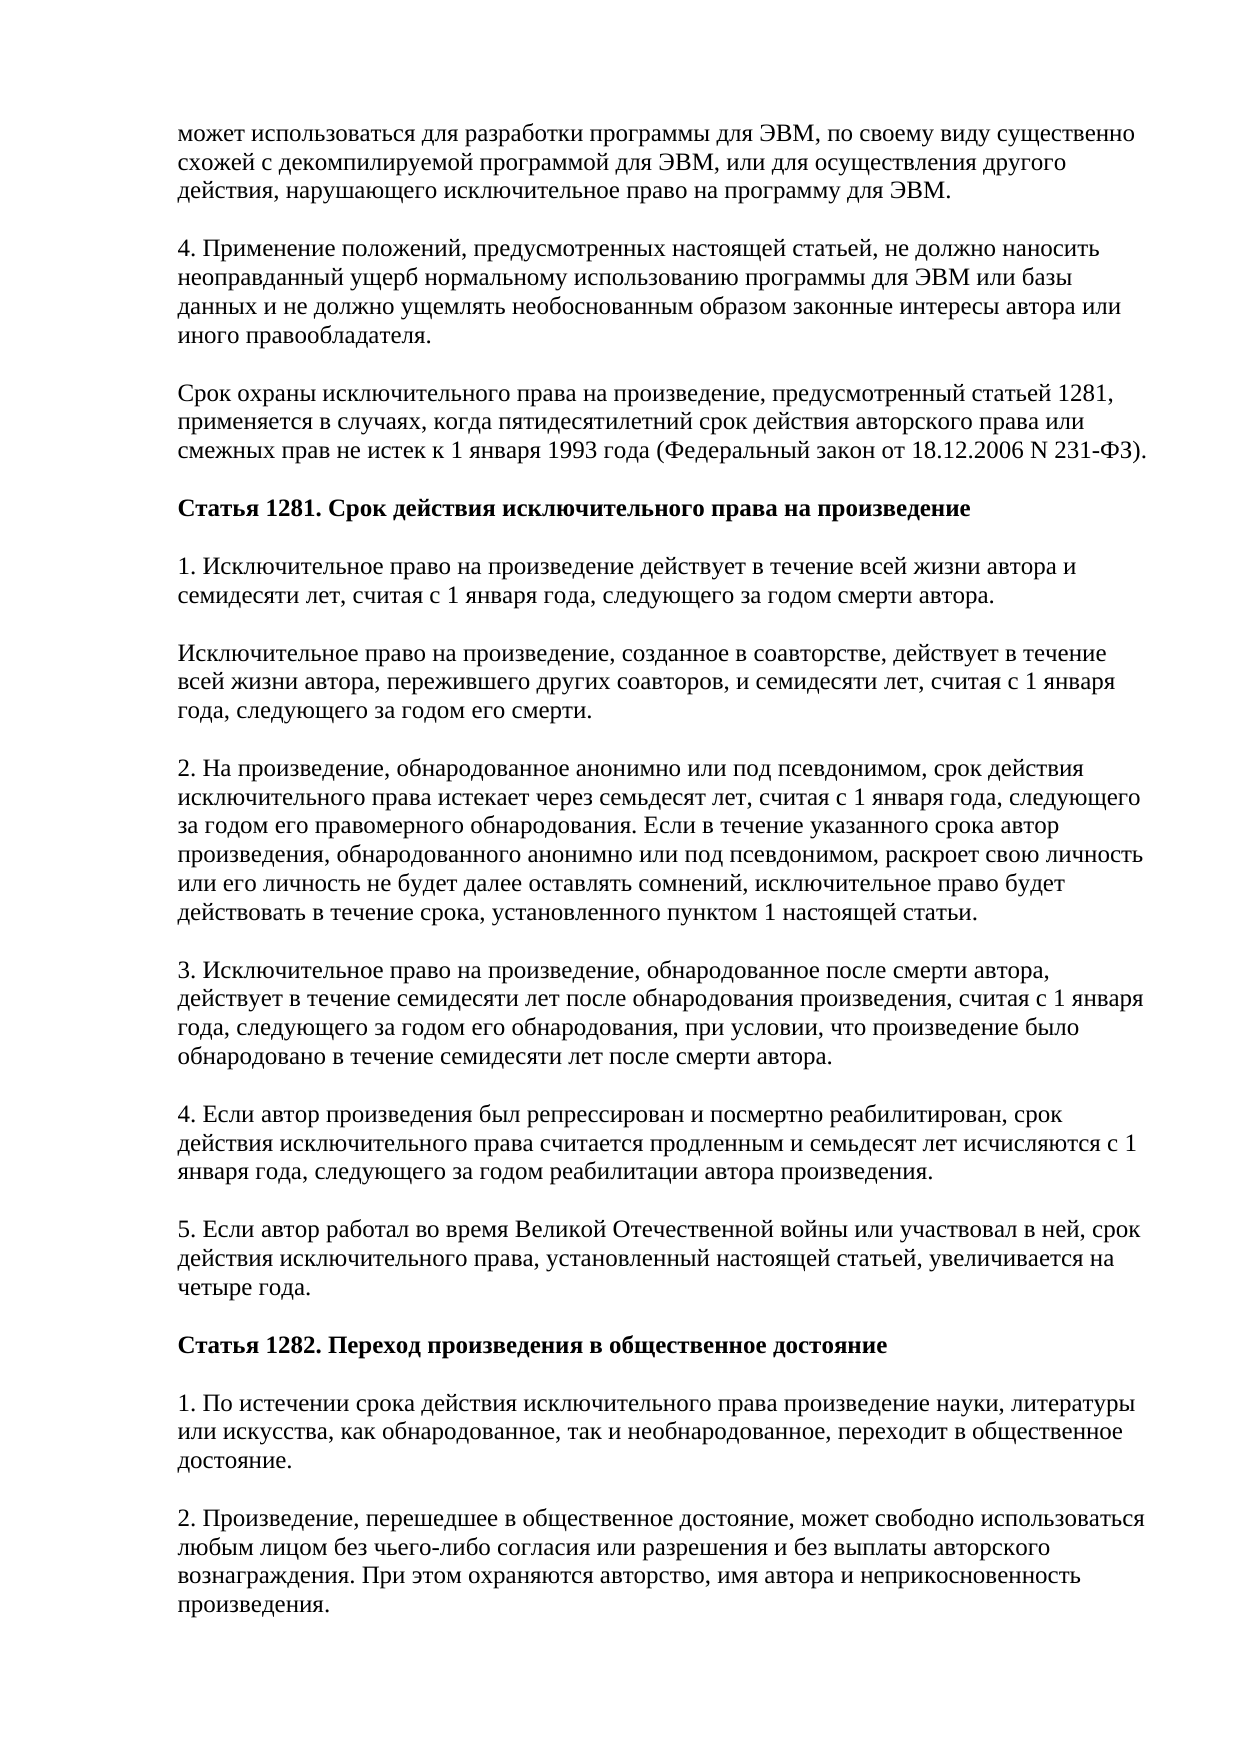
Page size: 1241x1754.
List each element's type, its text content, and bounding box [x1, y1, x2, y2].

text 4. Применение положений, предусмотренных настоящей статьей, не должно наносить неоправданный ущерб нормальному использованию программы для ЭВМ или базы данных и не должно ущемлять необоснованным образом законные интересы автора или иного правообладателя. [177, 233, 1152, 348]
text Исключительное право на произведение, созданное в соавторстве, действует в течение всей жизни автора, пережившего других соавторов, и семидесяти лет, считая с 1 января года, следующего за годом его смерти. [177, 638, 1152, 724]
text Срок охраны исключительного права на произведение, предусмотренный статьей 1281, применяется в случаях, когда пятидесятилетний срок действия авторского права или смежных прав не истек к 1 января 1993 года (Федеральный закон от 18.12.2006 N 231-ФЗ). [177, 378, 1152, 464]
text 5. Если автор работал во время Великой Отечественной войны или участвовал в ней, срок действия исключительного права, установленный настоящей статьей, увеличивается на четыре года. [177, 1214, 1152, 1301]
text 2. На произведение, обнародованное анонимно или под псевдонимом, срок действия исключительного права истекает через семьдесят лет, считая с 1 января года, следующего за годом его правомерного обнародования. Если в течение указанного срока автор произведения, обнародованного анонимно или под псевдонимом, раскроет свою личность или его личность не будет далее оставлять сомнений, исключительное право будет действовать в течение срока, установленного пунктом 1 настоящей статьи. [177, 753, 1152, 926]
text 3. Исключительное право на произведение, обнародованное после смерти автора, действует в течение семидесяти лет после обнародования произведения, считая с 1 января года, следующего за годом его обнародования, при условии, что произведение было обнародовано в течение семидесяти лет после смерти автора. [177, 955, 1152, 1070]
text 2. Произведение, перешедшее в общественное достояние, может свободно использоваться любым лицом без чьего-либо согласия или разрешения и без выплаты авторского вознаграждения. При этом охраняются авторство, имя автора и неприкосновенность произведения. [177, 1503, 1152, 1618]
text 1. По истечении срока действия исключительного права произведение науки, литературы или искусства, как обнародованное, так и необнародованное, переходит в общественное достояние. [177, 1388, 1152, 1474]
text 1. Исключительное право на произведение действует в течение всей жизни автора и семидесяти лет, считая с 1 января года, следующего за годом смерти автора. [177, 551, 1152, 608]
text Статья 1281. Срок действия исключительного права на произведение [177, 493, 1152, 522]
text Статья 1282. Переход произведения в общественное достояние [177, 1330, 1152, 1358]
text 4. Если автор произведения был репрессирован и посмертно реабилитирован, срок действия исключительного права считается продленным и семьдесят лет исчисляются с 1 января года, следующего за годом реабилитации автора произведения. [177, 1099, 1152, 1185]
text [177, 118, 1152, 204]
